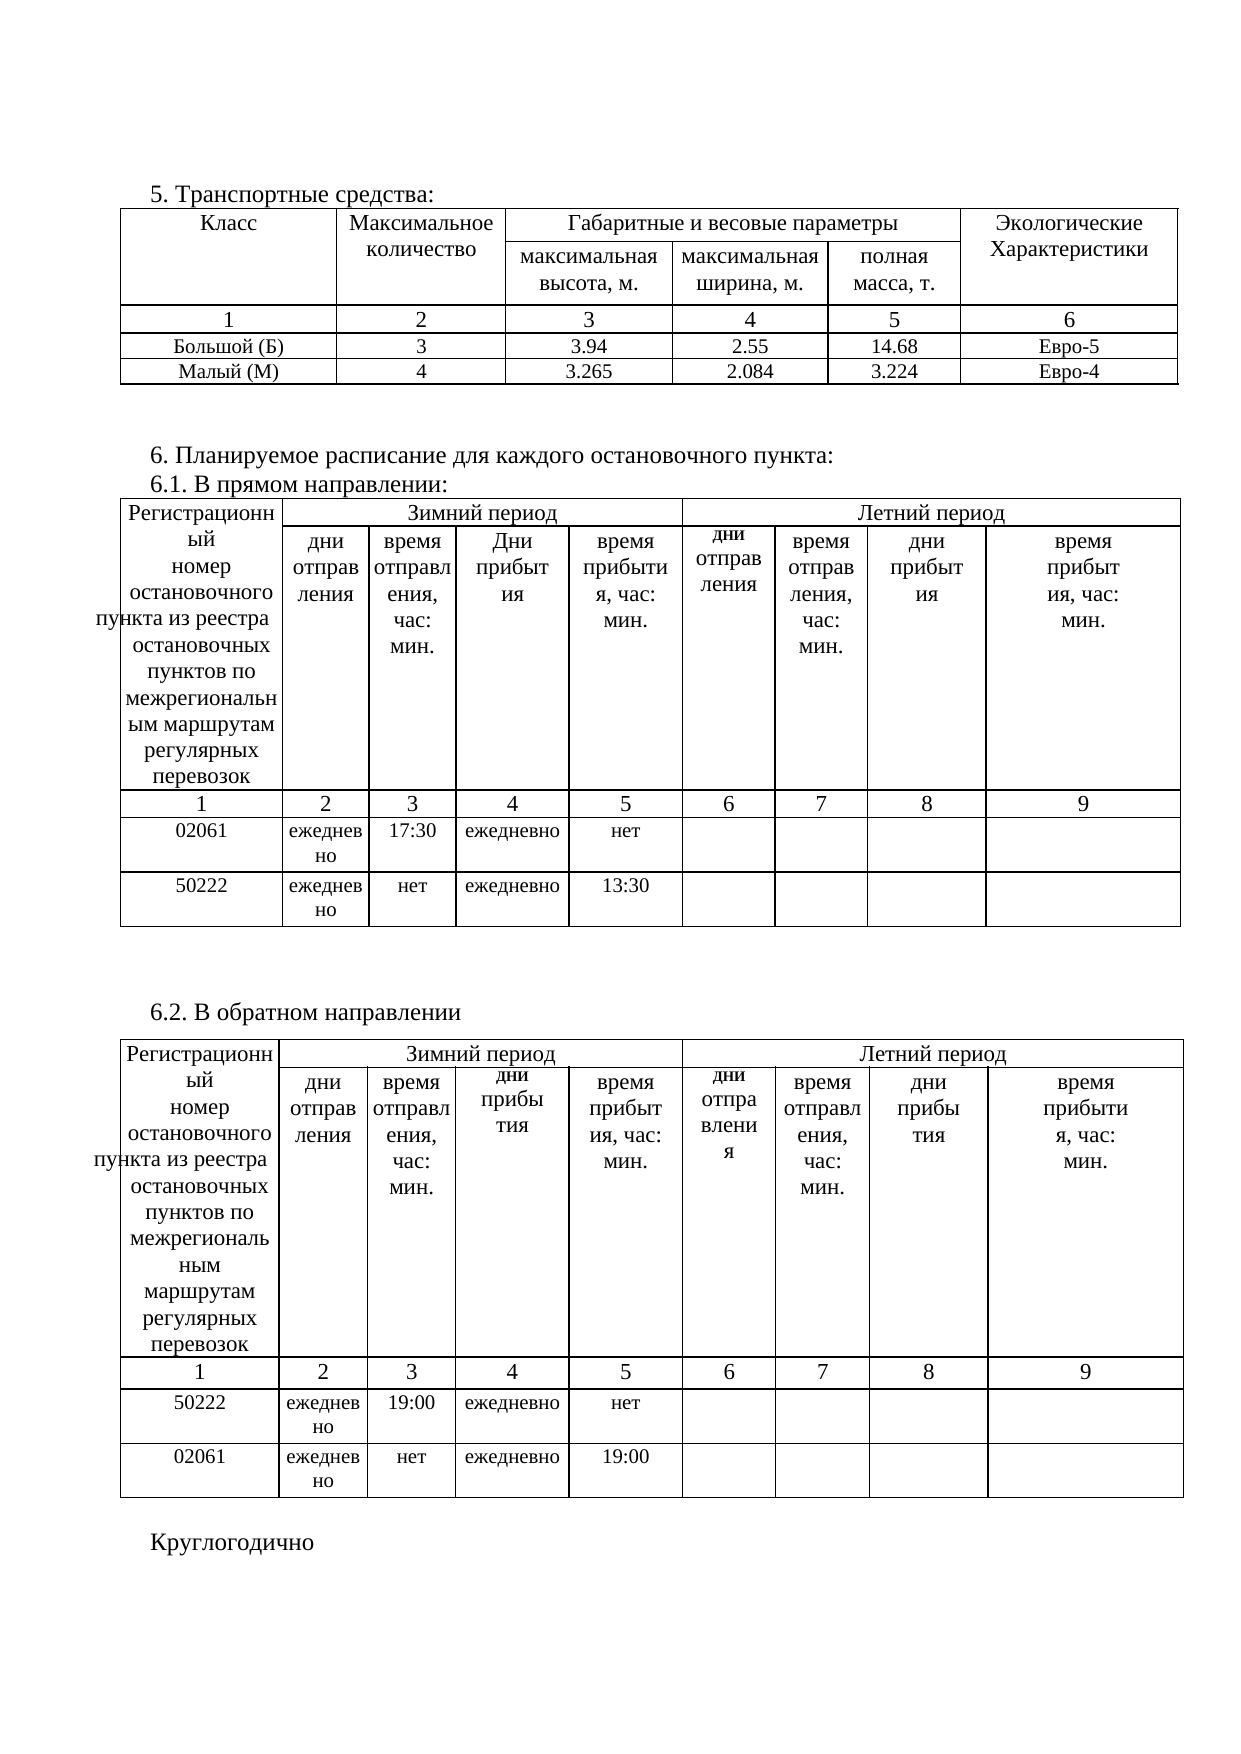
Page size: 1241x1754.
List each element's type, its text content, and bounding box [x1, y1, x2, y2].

table_cell 2 [337, 306, 505, 332]
table_cell 5 [570, 1358, 682, 1388]
table_cell 17:30 [370, 818, 455, 871]
table_cell дни прибыт ия [868, 527, 985, 789]
table_header Летний период [683, 1040, 1183, 1066]
table_cell время отправл ения, час: мин. [776, 1068, 869, 1356]
table_cell время отправл ения, час: мин. [368, 1068, 455, 1356]
table_cell [683, 873, 774, 926]
table_cell [683, 1444, 775, 1497]
text 6.1. В прямом направлении: [150, 469, 1090, 497]
table_cell 2.084 [673, 359, 827, 383]
table_cell максимальная ширина, м. [673, 242, 827, 304]
table_cell нет [370, 873, 455, 926]
table_cell 5 [570, 791, 682, 817]
table_cell [989, 1390, 1183, 1442]
table_cell ежедневно [283, 818, 368, 871]
table_cell 4 [456, 1358, 568, 1388]
table_cell [870, 1444, 987, 1497]
table_cell [868, 818, 985, 871]
table_cell 3 [337, 334, 505, 358]
table_cell ежедневно [457, 873, 568, 926]
table_cell 50222 [121, 1390, 278, 1442]
table_cell [987, 873, 1180, 926]
table_cell 4 [457, 791, 568, 817]
table_cell ежедневно [280, 1390, 367, 1442]
text 6.2. В обратном направлении [150, 997, 1090, 1026]
table_cell 19:00 [368, 1390, 455, 1442]
table_cell ДНИ отправ ления [683, 527, 774, 789]
table_cell дни прибы тия [870, 1068, 987, 1356]
table_cell 3 [506, 306, 672, 332]
table_cell 7 [776, 791, 867, 817]
table_header Зимний период [280, 1040, 682, 1066]
table_header Класс [121, 209, 336, 304]
table_cell 8 [870, 1358, 987, 1388]
table_cell 6 [683, 1358, 775, 1388]
table_cell [868, 873, 985, 926]
table_cell 02061 [121, 1444, 278, 1497]
table_cell 3.94 [506, 334, 672, 358]
table_cell ежедневно [456, 1390, 568, 1442]
table_cell 2 [280, 1358, 367, 1388]
table_header Регистрационный номер остановочного пункта из реестра остановочных пунктов по межрегиональным маршрутам регулярных перевозок [121, 499, 282, 789]
table_cell [987, 818, 1180, 871]
table_cell [683, 1390, 775, 1442]
table_cell 50222 [121, 873, 282, 926]
text Круглогодично [150, 1527, 1090, 1556]
table_cell Дни прибыт ия [457, 527, 568, 789]
text 6. Планируемое расписание для каждого остановочного пункта: [150, 440, 1090, 469]
table_cell максимальная высота, м. [506, 242, 672, 304]
table_cell дни отправ ления [280, 1068, 367, 1356]
table_cell 3 [370, 791, 455, 817]
table_cell 1 [121, 306, 336, 332]
table_cell [776, 873, 867, 926]
table_cell ежедневно [456, 1444, 568, 1497]
table_cell [989, 1444, 1183, 1497]
table_cell 8 [868, 791, 985, 817]
table_header Габаритные и весовые параметры [506, 209, 960, 241]
table_cell 7 [776, 1358, 869, 1388]
table_cell [776, 1390, 869, 1442]
table_cell 1 [121, 791, 282, 817]
table_cell 14.68 [829, 334, 960, 358]
table_cell 3.224 [829, 359, 960, 383]
table_cell [776, 1444, 869, 1497]
table_cell 02061 [121, 818, 282, 871]
table_header Зимний период [283, 499, 682, 525]
table_cell 2 [283, 791, 368, 817]
table_header Регистрационный номер остановочного пункта из реестра остановочных пунктов по межрегиональным маршрутам регулярных перевозок [121, 1040, 278, 1356]
table_cell ежедневно [280, 1444, 367, 1497]
table_header Летний период [683, 499, 1180, 525]
table_cell [776, 818, 867, 871]
table_cell 1 [121, 1358, 278, 1388]
table_cell нет [368, 1444, 455, 1497]
table_cell Евро-4 [961, 359, 1177, 383]
table_cell 9 [987, 791, 1180, 817]
table_cell 2.55 [673, 334, 827, 358]
table_cell время прибыти я, час: мин. [570, 527, 682, 789]
table_cell 6 [683, 791, 774, 817]
table_cell нет [570, 1390, 682, 1442]
table_cell 9 [989, 1358, 1183, 1388]
table_cell 3 [368, 1358, 455, 1388]
table_cell 6 [961, 306, 1177, 332]
table_cell время прибыт ия, час: мин. [987, 527, 1180, 789]
table_cell 3.265 [506, 359, 672, 383]
table_cell нет [570, 818, 682, 871]
table_cell время прибыт ия, час: мин. [570, 1068, 682, 1356]
table_cell Евро-5 [961, 334, 1177, 358]
table_cell время отправ ления, час: мин. [776, 527, 867, 789]
table_cell 13:30 [570, 873, 682, 926]
table_cell [683, 818, 774, 871]
table_cell ежедневно [283, 873, 368, 926]
table_cell Малый (М) [121, 359, 336, 383]
text 5. Транспортные средства: [150, 179, 1090, 207]
table_cell 4 [337, 359, 505, 383]
table_header Максимальное количество [337, 209, 505, 304]
table_cell 5 [829, 306, 960, 332]
table_cell 4 [673, 306, 827, 332]
table_cell Большой (Б) [121, 334, 336, 358]
table_cell ДНИ отпра влени я [683, 1068, 775, 1356]
table_cell полная масса, т. [829, 242, 960, 304]
table_cell ежедневно [457, 818, 568, 871]
table_cell 19:00 [570, 1444, 682, 1497]
table_header Экологические Характеристики [961, 209, 1177, 304]
table_cell дни отправ ления [283, 527, 368, 789]
table_cell ДНИ прибы тия [456, 1068, 568, 1356]
table_cell время отправл ения, час: мин. [370, 527, 455, 789]
table_cell [870, 1390, 987, 1442]
table_cell время прибыти я, час: мин. [989, 1068, 1183, 1356]
